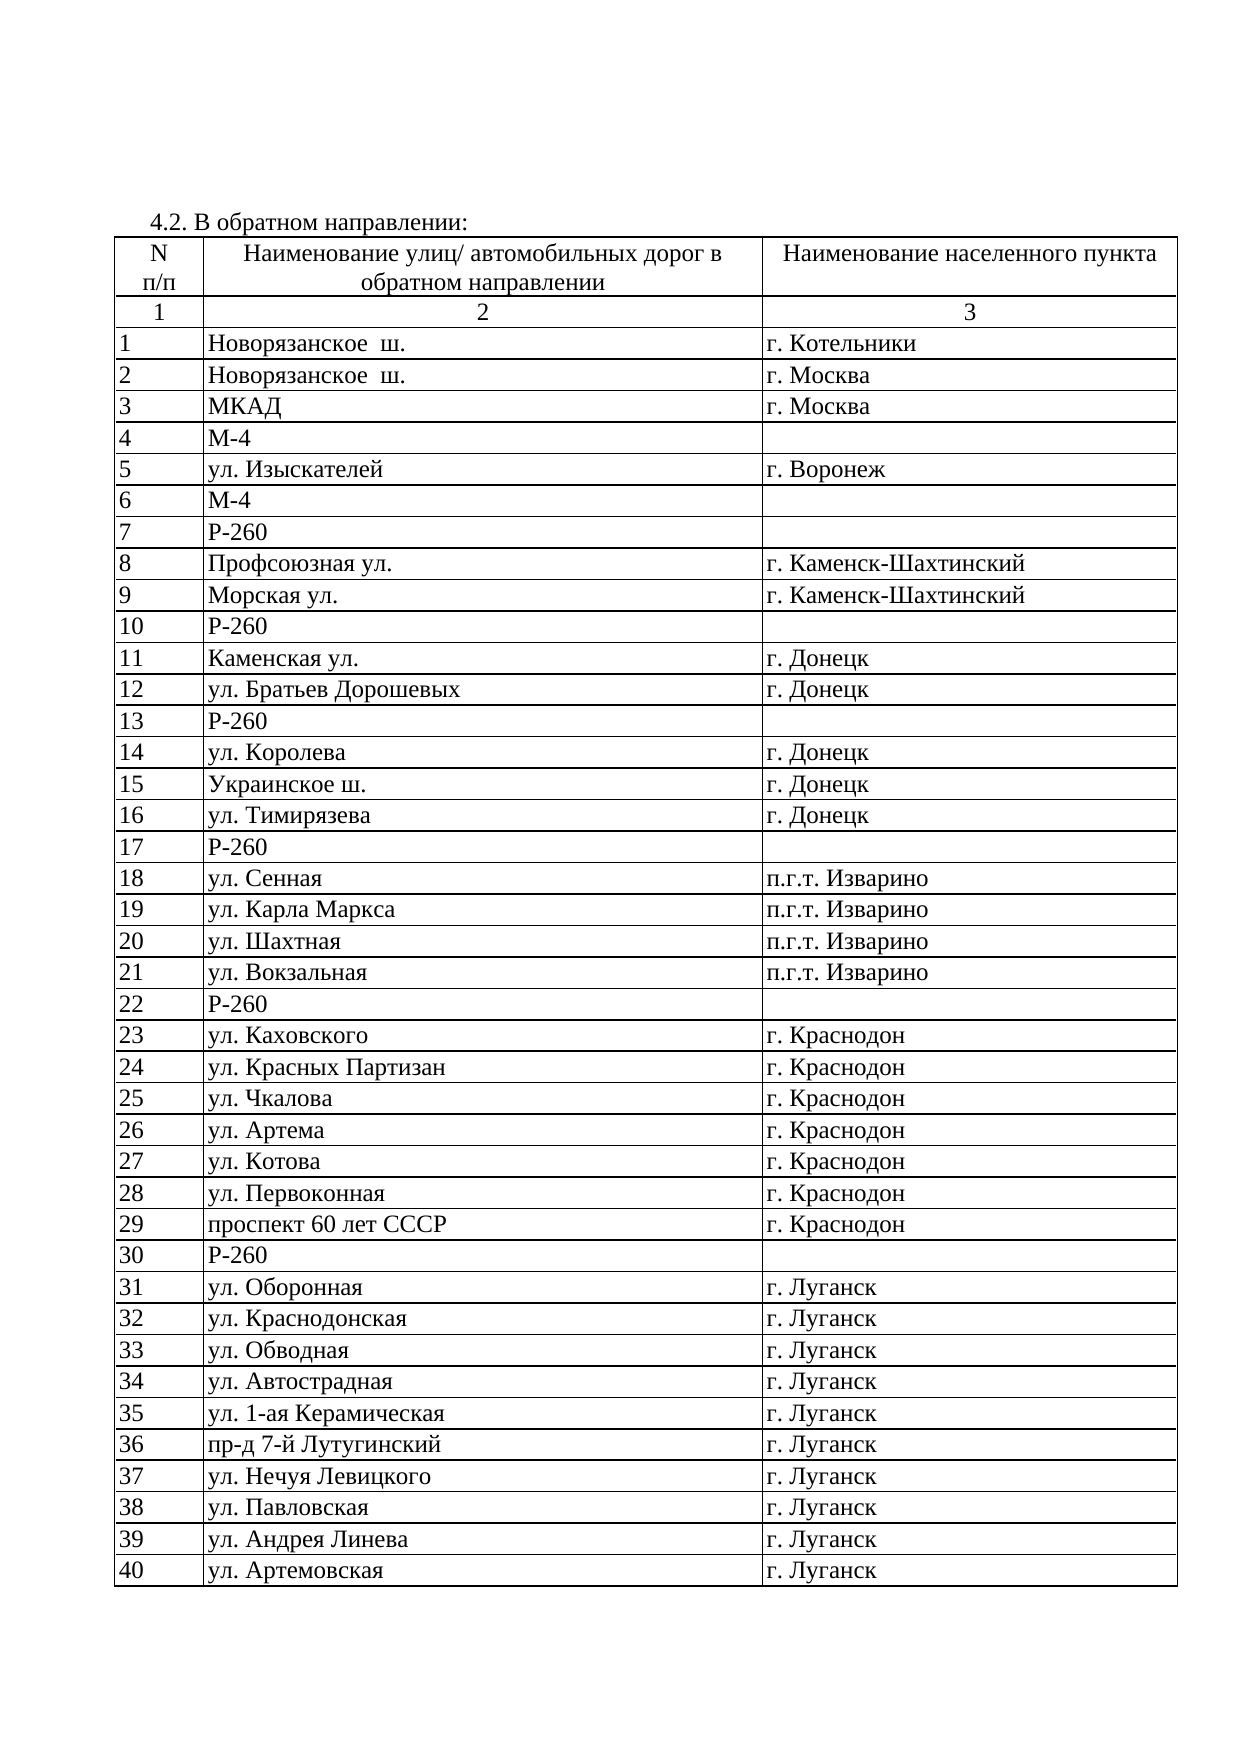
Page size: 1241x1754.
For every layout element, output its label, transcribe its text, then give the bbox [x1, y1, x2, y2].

table_cell 23 [115, 1020, 203, 1050]
table_cell [763, 704, 1177, 736]
table_cell ул. Тимирязева [204, 800, 762, 830]
table_cell Р-260 [204, 1241, 762, 1271]
table_cell ул. Братьев Дорошевых [204, 675, 762, 704]
table_cell Новорязанское ш. [204, 328, 762, 358]
table_cell г. Донецк [763, 673, 1177, 704]
table_cell 26 [115, 1114, 203, 1145]
table_cell 39 [115, 1523, 203, 1554]
table_cell ул. Нечуя Левицкого [204, 1461, 762, 1491]
table_cell 29 [115, 1209, 203, 1239]
table_cell 21 [115, 957, 203, 987]
table_cell ул. Карла Маркса [204, 895, 762, 924]
table_cell г. Краснодон [763, 1208, 1177, 1239]
table_cell [763, 610, 1177, 641]
table_cell [763, 421, 1177, 453]
table_cell ул. Каховского [204, 1021, 762, 1050]
table_cell Морская ул. [204, 580, 762, 610]
table_cell г. Луганск [763, 1334, 1177, 1365]
table_cell 3 [115, 391, 203, 421]
table_cell Новорязанское ш. [204, 360, 762, 390]
table_cell п.г.т. Изварино [763, 862, 1177, 893]
table_cell г. Луганск [763, 1522, 1177, 1554]
table_cell ул. Артема [204, 1115, 762, 1145]
table_cell г. Москва [763, 358, 1177, 390]
table_cell г. Донецк [763, 736, 1177, 767]
table_cell г. Каменск-Шахтинский [763, 579, 1177, 610]
table_cell 33 [115, 1335, 203, 1365]
table_cell ул. Краснодонская [204, 1304, 762, 1333]
table_cell [763, 516, 1177, 547]
table_cell 25 [115, 1083, 203, 1113]
table_cell г. Луганск [763, 1428, 1177, 1459]
table_cell 2 [204, 297, 762, 327]
table_cell [763, 1239, 1177, 1271]
table_cell 40 [115, 1555, 203, 1585]
table_cell Профсоюзная ул. [204, 549, 762, 578]
table_cell 31 [115, 1272, 203, 1302]
table_cell 36 [115, 1429, 203, 1459]
text 4.2. В обратном направлении: [150, 207, 1090, 236]
table_cell 3 [763, 295, 1177, 327]
table_cell [763, 830, 1177, 862]
table_cell г. Луганск [763, 1271, 1177, 1302]
table_cell Р-260 [204, 706, 762, 736]
table_cell 4 [115, 422, 203, 453]
table_cell г. Донецк [763, 799, 1177, 830]
table_cell 24 [115, 1051, 203, 1082]
table_cell [763, 484, 1177, 516]
table_cell г. Краснодон [763, 1082, 1177, 1113]
table_cell п.г.т. Изварино [763, 925, 1177, 956]
table_cell г. Краснодон [763, 1176, 1177, 1208]
table_cell п.г.т. Изварино [763, 956, 1177, 987]
table_cell 7 [115, 517, 203, 547]
table_cell 16 [115, 800, 203, 830]
table_cell г. Котельники [763, 327, 1177, 358]
table_cell 35 [115, 1398, 203, 1428]
table_cell 13 [115, 705, 203, 736]
table_cell [763, 988, 1177, 1019]
table_cell 32 [115, 1303, 203, 1333]
table_cell ул. Оборонная [204, 1272, 762, 1302]
table_cell г. Луганск [763, 1365, 1177, 1396]
table_cell 37 [115, 1460, 203, 1491]
table_header Наименование улиц/ автомобильных дорог в обратном направлении [204, 238, 762, 295]
table_cell 6 [115, 485, 203, 516]
table_cell Р-260 [204, 832, 762, 862]
table_cell проспект 60 лет СССР [204, 1209, 762, 1239]
table_cell Украинское ш. [204, 769, 762, 799]
table_cell ул. Андрея Линева [204, 1524, 762, 1554]
table_cell г. Краснодон [763, 1113, 1177, 1145]
table_cell г. Москва [763, 390, 1177, 421]
table_cell г. Донецк [763, 767, 1177, 799]
table_cell Каменская ул. [204, 643, 762, 673]
table_cell ул. Шахтная [204, 926, 762, 956]
table_cell МКАД [204, 391, 762, 421]
table_cell п.г.т. Изварино [763, 893, 1177, 924]
table_cell 15 [115, 768, 203, 799]
table_cell ул. Автострадная [204, 1367, 762, 1396]
table_cell ул. Вокзальная [204, 958, 762, 987]
table_cell М-4 [204, 486, 762, 516]
table_cell ул. Изыскателей [204, 454, 762, 484]
table_cell Р-260 [204, 517, 762, 547]
table_cell г. Воронеж [763, 453, 1177, 484]
table_cell пр-д 7-й Лутугинский [204, 1430, 762, 1459]
table_cell г. Луганск [763, 1491, 1177, 1522]
table_cell 10 [115, 611, 203, 641]
table_cell 17 [115, 831, 203, 862]
table_cell г. Каменск-Шахтинский [763, 547, 1177, 578]
table_header N п/п [115, 238, 203, 295]
table_cell ул. Королева [204, 737, 762, 767]
table_cell г. Луганск [763, 1459, 1177, 1491]
table_cell 19 [115, 894, 203, 924]
table_cell ул. 1-ая Керамическая [204, 1398, 762, 1428]
table_cell 20 [115, 926, 203, 956]
table_cell Р-260 [204, 989, 762, 1019]
table_cell 12 [115, 674, 203, 704]
table_cell 9 [115, 580, 203, 610]
table_cell ул. Первоконная [204, 1178, 762, 1208]
table_cell 8 [115, 548, 203, 578]
table_cell г. Луганск [763, 1554, 1177, 1585]
table_cell г. Краснодон [763, 1050, 1177, 1082]
table_header Наименование населенного пункта [763, 238, 1177, 295]
table_cell 11 [115, 643, 203, 673]
table_cell ул. Обводная [204, 1335, 762, 1365]
table_cell 34 [115, 1366, 203, 1396]
table_cell 1 [115, 296, 203, 327]
table_cell 14 [115, 737, 203, 767]
table_cell 1 [115, 328, 203, 358]
table_cell г. Краснодон [763, 1145, 1177, 1176]
table_cell г. Донецк [763, 641, 1177, 673]
table_cell 27 [115, 1146, 203, 1176]
table_cell ул. Чкалова [204, 1083, 762, 1113]
table_cell г. Луганск [763, 1302, 1177, 1333]
table_cell 5 [115, 454, 203, 484]
table_cell ул. Красных Партизан [204, 1052, 762, 1082]
table_cell ул. Артемовская [204, 1555, 762, 1585]
table_cell 2 [115, 359, 203, 390]
table_cell г. Луганск [763, 1396, 1177, 1428]
table_cell 30 [115, 1240, 203, 1271]
table_cell ул. Котова [204, 1146, 762, 1176]
table_cell Р-260 [204, 612, 762, 641]
table_cell 38 [115, 1492, 203, 1522]
table_cell М-4 [204, 423, 762, 453]
table_cell ул. Сенная [204, 863, 762, 893]
table_cell 18 [115, 863, 203, 893]
table_cell ул. Павловская [204, 1492, 762, 1522]
table_cell г. Краснодон [763, 1019, 1177, 1050]
table_cell 22 [115, 989, 203, 1019]
table_cell 28 [115, 1177, 203, 1208]
